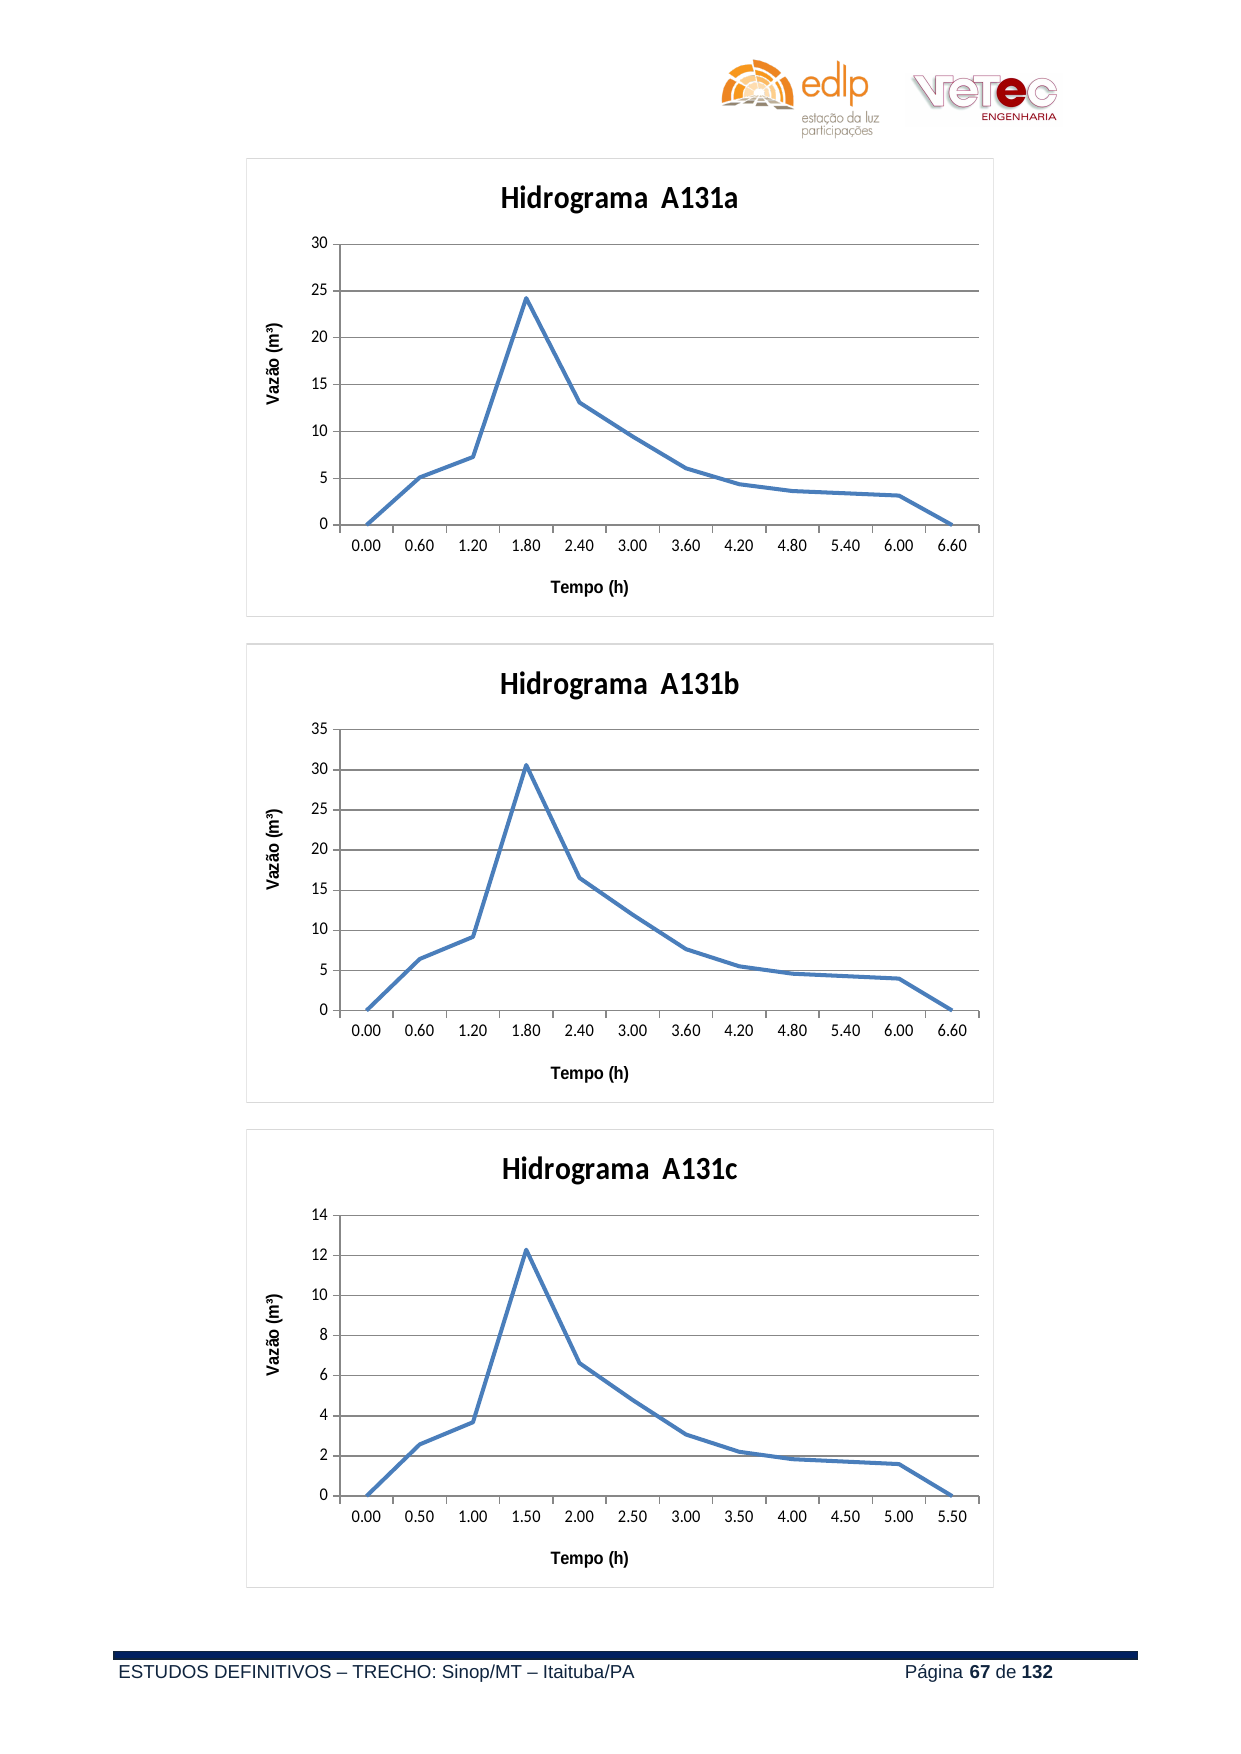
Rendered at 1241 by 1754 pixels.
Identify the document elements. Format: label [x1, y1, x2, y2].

picture [904, 73, 1064, 127]
picture [700, 27, 893, 158]
